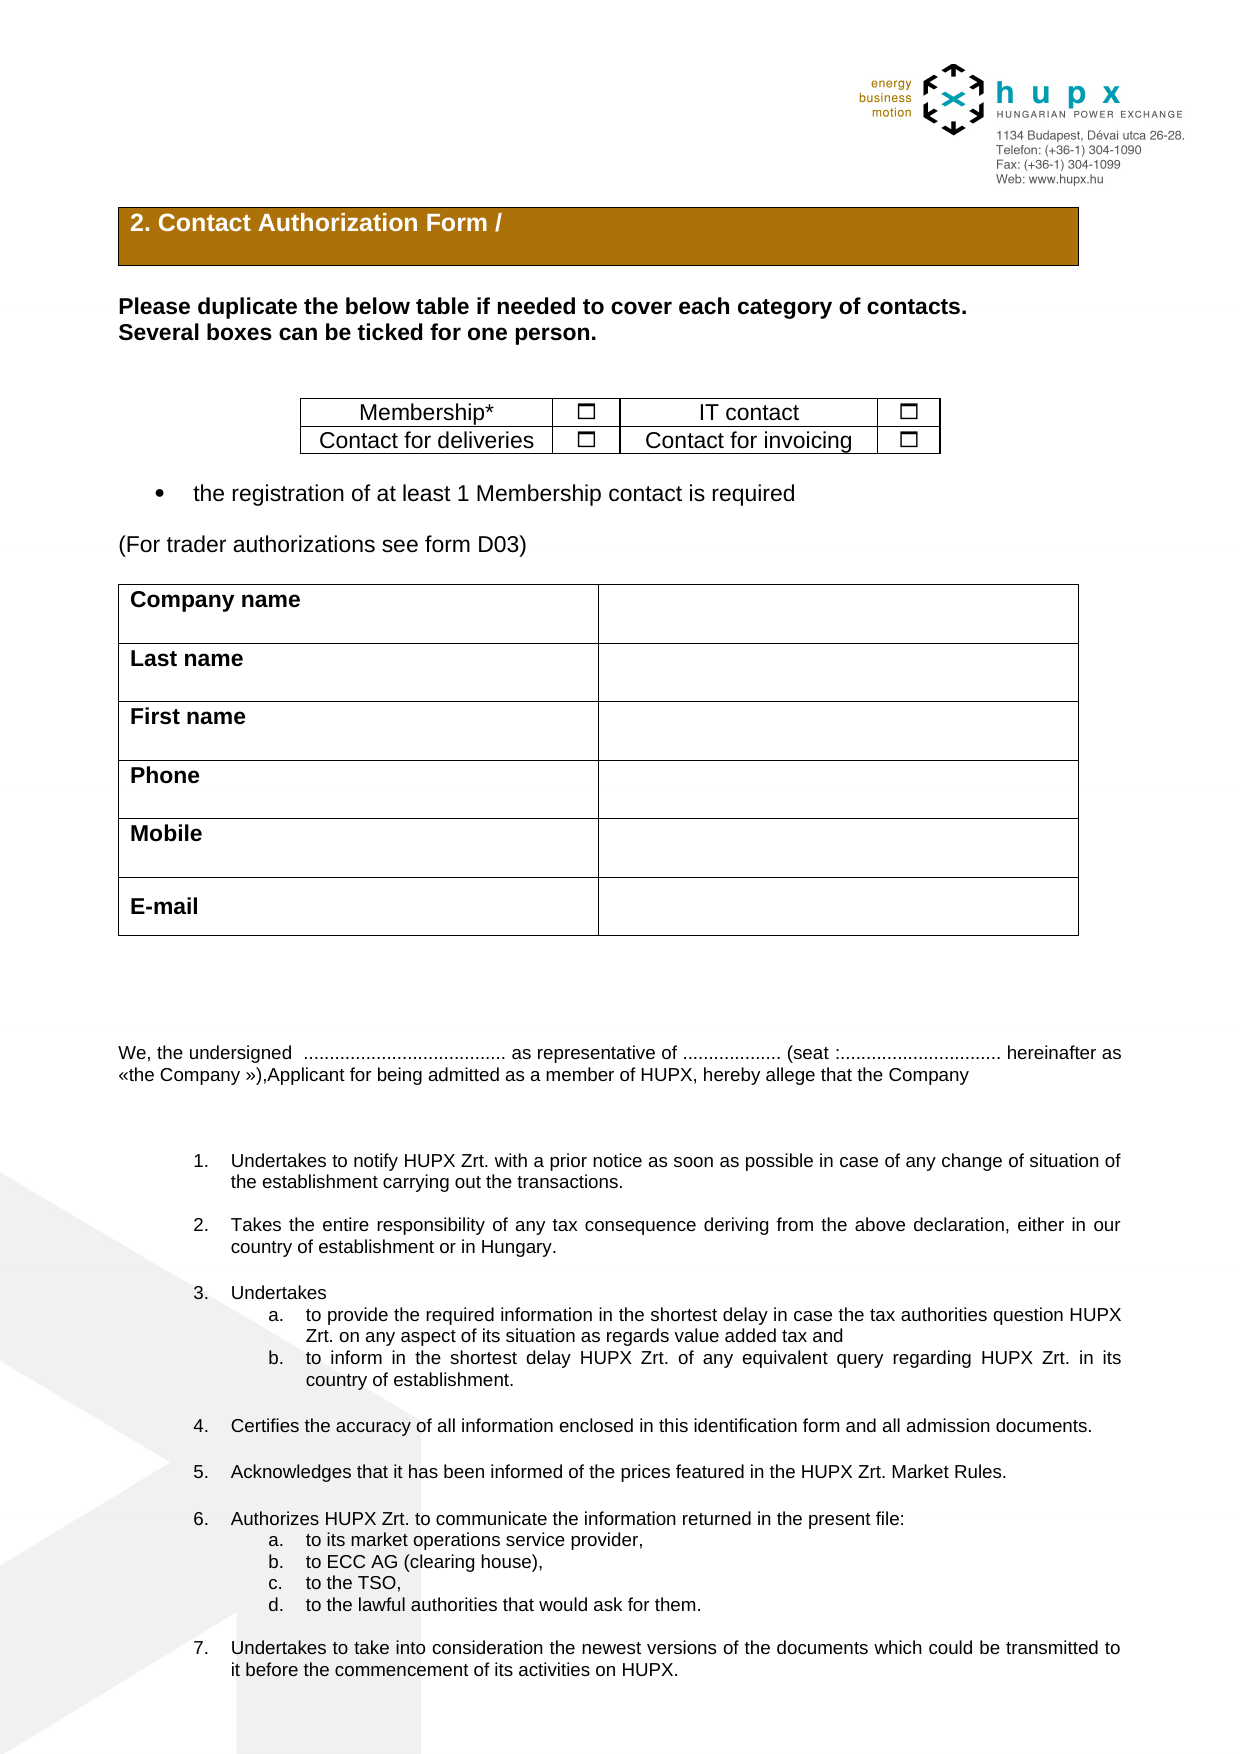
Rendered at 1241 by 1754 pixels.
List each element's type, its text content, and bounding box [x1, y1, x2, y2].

list Acknowledges that it has been informed of the prices featured in the HUPX Zrt. Market Rules. [193, 1461, 1122, 1483]
table_cell [599, 819, 1078, 877]
table_cell Contact for deliveries [301, 427, 552, 453]
table_cell Mobile [119, 819, 598, 877]
table_header Company name [119, 585, 598, 643]
table_header Membership* [301, 399, 552, 426]
table_cell [599, 761, 1078, 818]
table_cell Contact for invoicing [621, 427, 877, 453]
table_cell [599, 702, 1078, 760]
list the registration of at least 1 Membership contact is required [156, 480, 1122, 507]
table_header [553, 399, 619, 426]
list to inform in the shortest delay HUPX Zrt. of any equivalent query regarding HUPX Zrt. in its country of establishment. [268, 1347, 1122, 1390]
list to the lawful authorities that would ask for them. [268, 1594, 1122, 1615]
table_cell First name [119, 702, 598, 760]
table_header [599, 585, 1078, 643]
table_header 2. Contact Authorization Form / [119, 208, 1078, 265]
table_cell [553, 427, 619, 453]
list to provide the required information in the shortest delay in case the tax authorities question HUPX Zrt. on any aspect of its situation as regards value added tax and [268, 1304, 1122, 1347]
table_cell [599, 644, 1078, 701]
picture [0, 64, 1241, 1754]
text We, the undersigned ....................................... as representative of ................... (seat :............................... hereinafter as «the Company »),Applicant for being admitted as a member of HUPX, hereby allege that the Company [118, 1042, 1122, 1085]
table_cell Last name [119, 644, 598, 701]
list to the TSO, [268, 1572, 1122, 1594]
list to ECC AG (clearing house), [268, 1551, 1122, 1572]
table_cell E-mail [119, 878, 598, 935]
table_cell Phone [119, 761, 598, 818]
text Please duplicate the below table if needed to cover each category of contacts. [118, 293, 1122, 319]
list Takes the entire responsibility of any tax consequence deriving from the above declaration, either in our country of establishment or in . [193, 1214, 1122, 1257]
table_cell [599, 878, 1078, 935]
list Undertakes to take into consideration the newest versions of the documents which could be transmitted to it before the commencement of its activities on HUPX. [193, 1637, 1122, 1680]
table_cell [878, 427, 939, 453]
list to its market operations service provider, [268, 1529, 1122, 1551]
list Undertakes [193, 1282, 1122, 1304]
text (For trader authorizations see form D03) [118, 531, 1122, 558]
text Several boxes can be ticked for one person. [118, 319, 1122, 345]
list Certifies the accuracy of all information enclosed in this identification form and all admission documents. [193, 1415, 1122, 1436]
table_header IT contact [621, 399, 877, 426]
table_header [878, 399, 939, 426]
list Authorizes HUPX Zrt. to communicate the information returned in the present file: [193, 1507, 1122, 1529]
list Undertakes to notify HUPX Zrt. with a prior notice as soon as possible in case of any change of situation of the establishment carrying out the transactions. [193, 1149, 1122, 1193]
